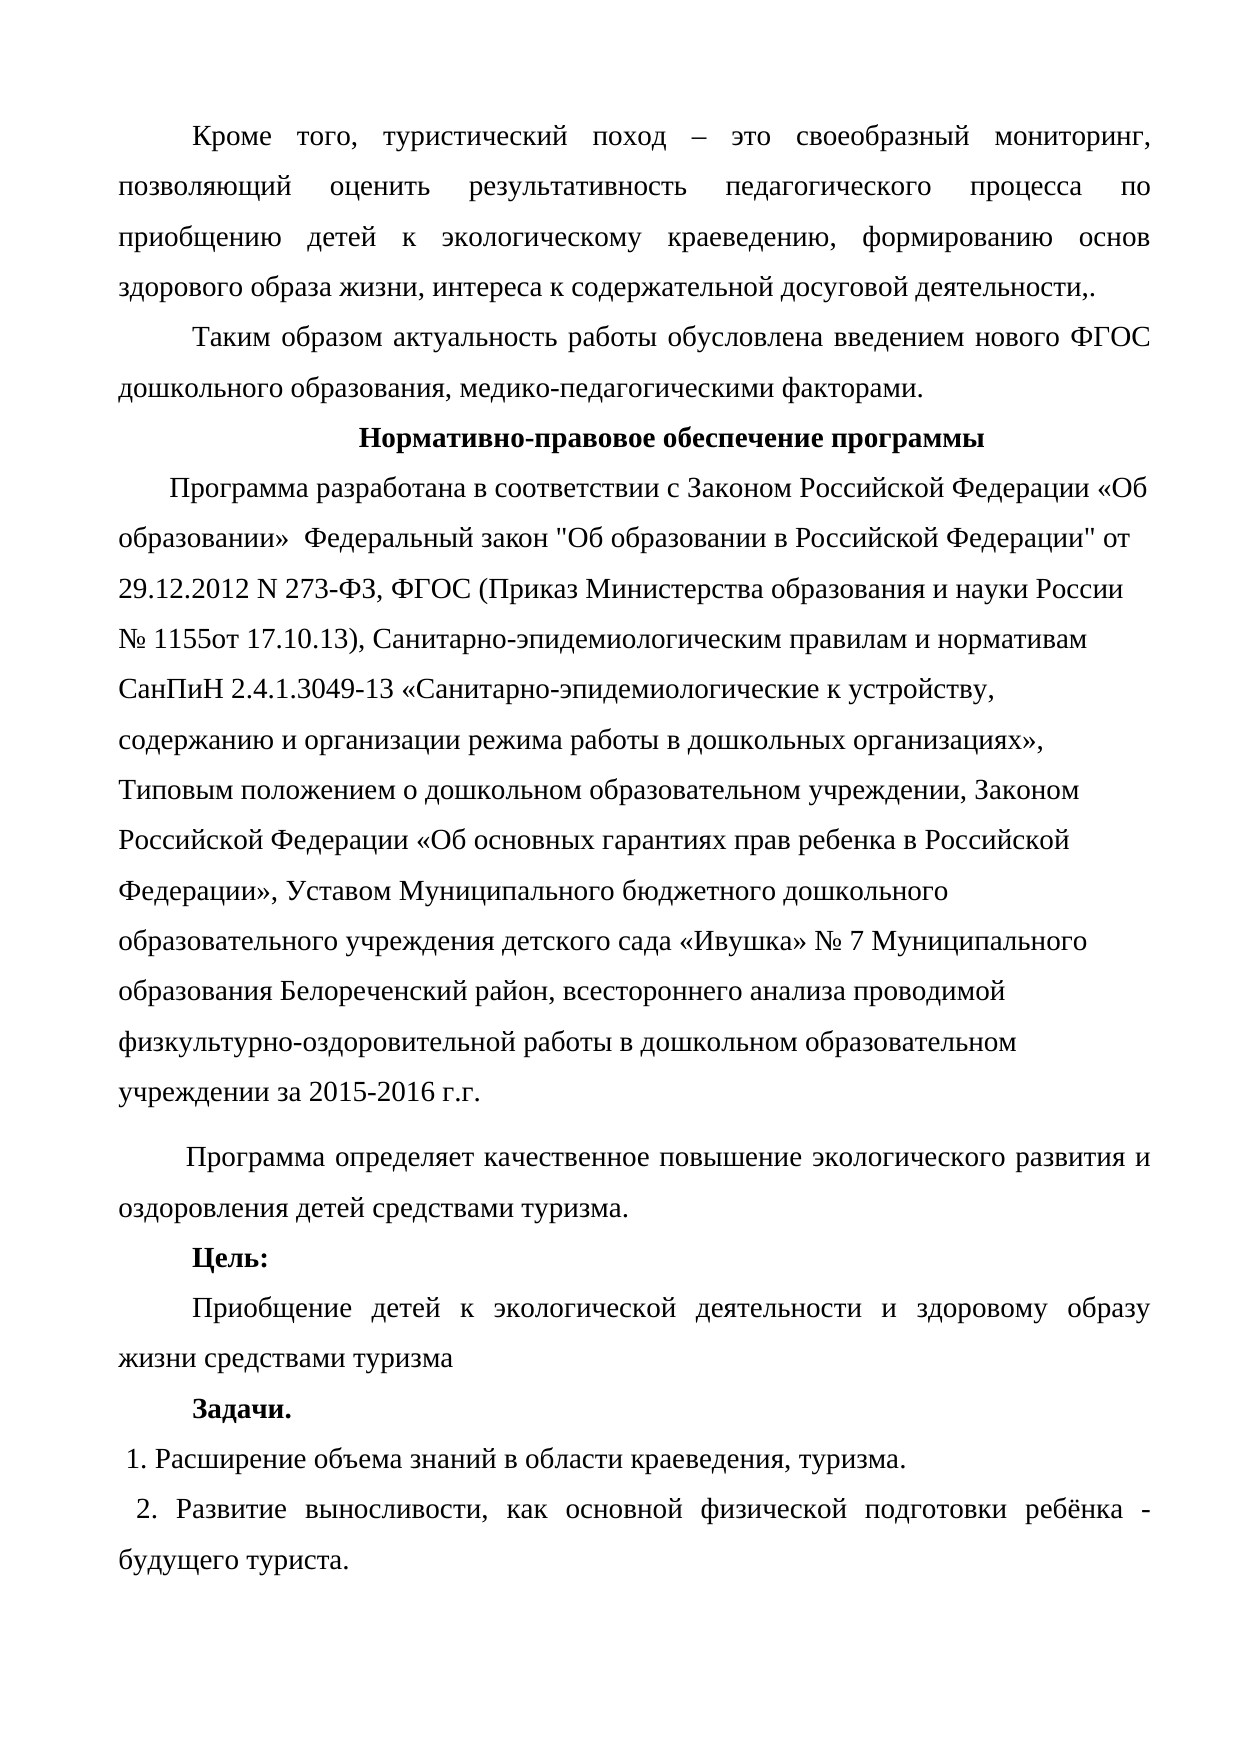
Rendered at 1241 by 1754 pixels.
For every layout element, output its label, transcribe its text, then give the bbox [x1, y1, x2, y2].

text Приобщение детей к экологической деятельности и здоровому образу жизни средствами туризма [118, 1290, 1152, 1374]
text Таким образом актуальность работы обусловлена введением нового ФГОС дошкольного образования, медико-педагогическими факторами. [118, 319, 1152, 403]
text Кроме того, туристический поход – это своеобразный мониторинг, позволяющий оценить результативность педагогического процесса по приобщению детей к экологическому краеведению, формированию основ здорового образа жизни, интереса к содержательной досуговой деятельности,. [118, 118, 1152, 303]
text Задачи. [118, 1391, 1152, 1424]
subtitle Программа разработана в соответствии с Законом Российской Федерации «Об образовании» Федеральный закон "Об образовании в Российской Федерации" от 29.12.2012 N 273-ФЗ, ФГОС (Приказ Министерства образования и науки России № 1155от 17.10.13), Санитарно-эпидемиологическим правилам и нормативам СанПиН 2.4.1.3049-13 «Санитарно-эпидемиологические к устройству, содержанию и организации режима работы в дошкольных организациях», Типовым положением о дошкольном образовательном учреждении, Законом Российской Федерации «Об основных гарантиях прав ребенка в Российской Федерации», Уставом Муниципального бюджетного дошкольного образовательного учреждения детского сада «Ивушка» № 7 Муниципального образования Белореченский район, всестороннего анализа проводимой физкультурно-оздоровительной работы в дошкольном образовательном учреждении за 2015-2016 г.г. [118, 470, 1152, 1108]
text Цель: [118, 1240, 1152, 1273]
text Программа определяет качественное повышение экологического развития и оздоровления детей средствами туризма. [118, 1139, 1152, 1223]
text Нормативно-правовое обеспечение программы [118, 420, 1152, 453]
text 1. Расширение объема знаний в области краеведения, туризма. [118, 1441, 1152, 1475]
text 2. Развитие выносливости, как основной физической подготовки ребёнка - будущего туриста. [118, 1492, 1152, 1575]
